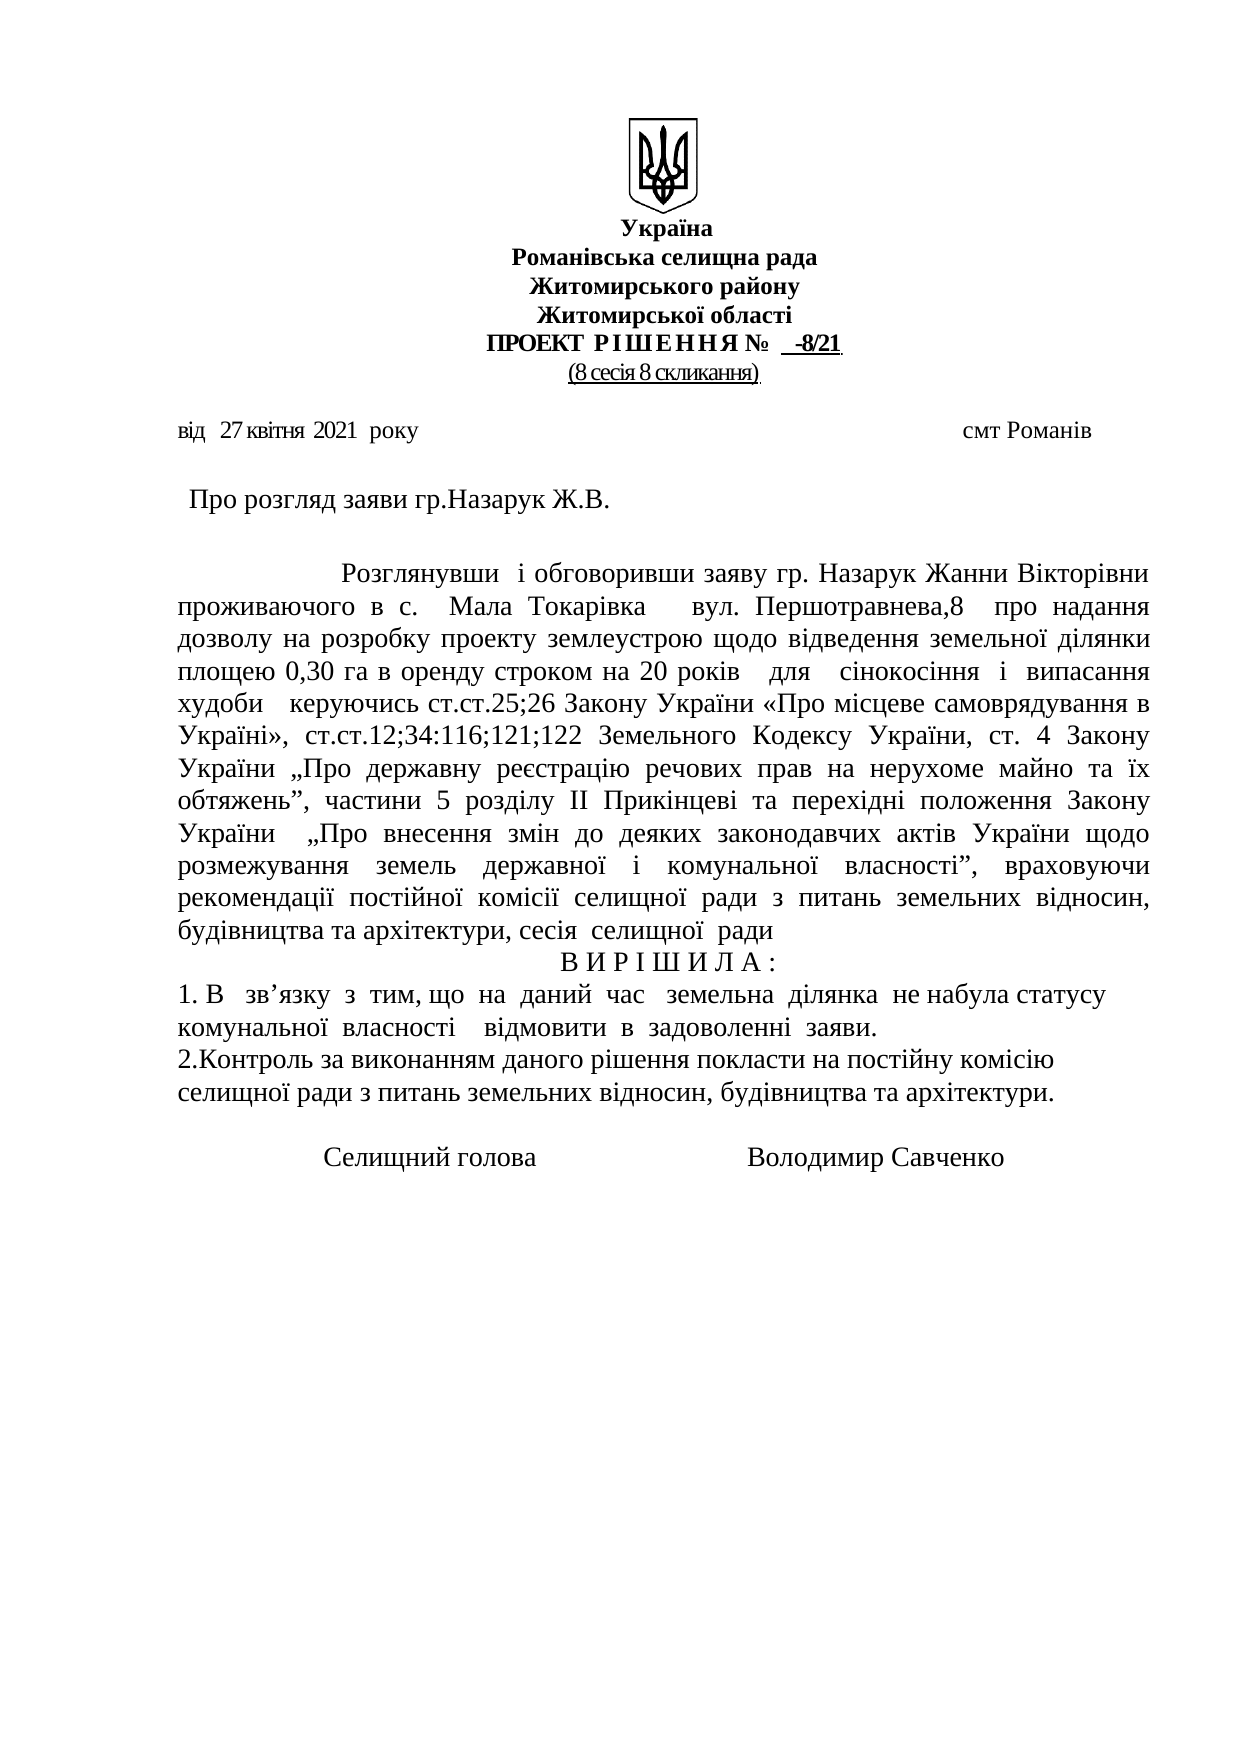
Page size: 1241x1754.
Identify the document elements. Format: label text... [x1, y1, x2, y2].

text Житомирської області [177, 300, 1152, 328]
text В И Р І Ш И Л А : [177, 945, 1152, 978]
text 1. В зв’язку з тим, що на даний час земельна ділянка не набула статусу комунальної власності відмовити в задоволенні заяви. [177, 978, 1152, 1042]
text від 27 квітня 2021 року смт Романів [177, 415, 1152, 443]
text Розглянувши і обговоривши заяву гр. Назарук Жанни Вікторівни проживаючого в с. Мала Токарівка вул. Першотравнева,8 про надання дозволу на розробку проекту землеустрою щодо відведення земельної ділянки площею 0,30 га в оренду строком на 20 років для сінокосіння і випасання худоби керуючись ст.ст.25;26 Закону України «Про місцеве самоврядування в Україні», ст.ст.12;34:116;121;122 Земельного Кодексу України, ст. 4 Закону України „Про державну реєстрацію речових прав на нерухоме майно та їх обтяжень”, частини 5 розділу ІІ Прикінцеві та перехідні положення Закону України „Про внесення змін до деяких законодавчих актів України щодо розмежування земель державної і комунальної власності”, враховуючи рекомендації постійної комісії селищної ради з питань земельних відносин, будівництва та архітектури, сесія селищної ради [177, 556, 1152, 945]
text Житомирського району [177, 271, 1152, 300]
picture [628, 118, 698, 214]
text 2.Контроль за виконанням даного рішення покласти на постійну комісію селищної ради з питань земельних відносин, будівництва та архітектури. [177, 1042, 1152, 1107]
text ПРОЕКТ Р І Ш Е Н Н Я № -8/21 [177, 328, 1152, 357]
text (8 сесія 8 скликання) [177, 357, 1152, 386]
table_header Про розгляд заяви гр.Назарук Ж.В. [177, 482, 732, 556]
text Романівська селищна рада [177, 242, 1152, 271]
text Україна [177, 213, 1149, 242]
text Селищний голова Володимир Савченко [177, 1139, 1152, 1172]
